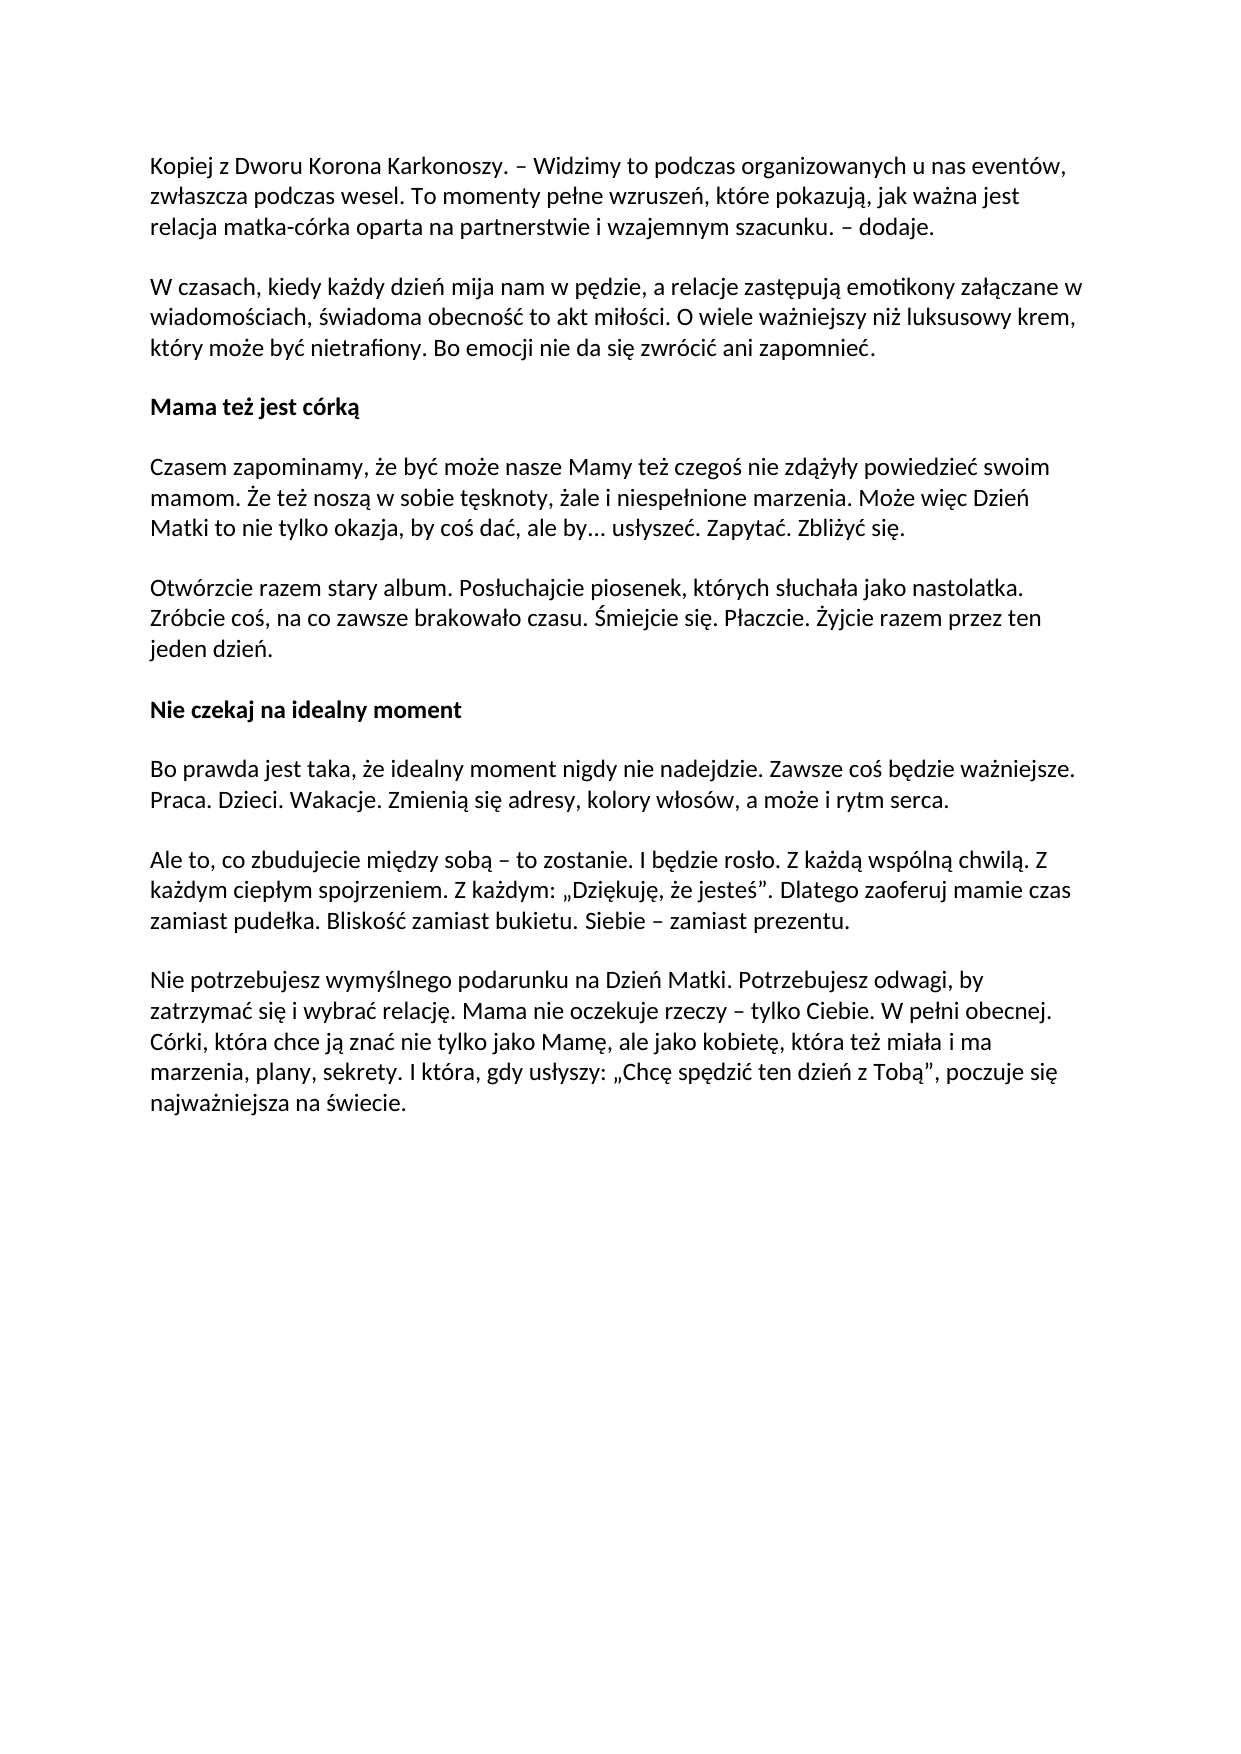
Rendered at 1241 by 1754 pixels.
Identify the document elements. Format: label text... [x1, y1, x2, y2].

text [150, 150, 1090, 242]
text Bo prawda jest taka, że idealny moment nigdy nie nadejdzie. Zawsze coś będzie ważniejsze. Praca. Dzieci. Wakacje. Zmienią się adresy, kolory włosów, a może i rytm serca. [150, 754, 1090, 815]
text W czasach, kiedy każdy dzień mija nam w pędzie, a relacje zastępują emotikony załączane w wiadomościach, świadoma obecność to akt miłości. O wiele ważniejszy niż luksusowy krem, który może być nietrafiony. Bo emocji nie da się zwrócić ani zapomnieć. [150, 271, 1090, 362]
text Ale to, co zbudujecie między sobą – to zostanie. I będzie rosło. Z każdą wspólną chwilą. Z każdym ciepłym spojrzeniem. Z każdym: „Dziękuję, że jesteś”. Dlatego zaoferuj mamie czas zamiast pudełka. Bliskość zamiast bukietu. Siebie – zamiast prezentu. [150, 844, 1090, 935]
subtitle Mama też jest córką [150, 391, 1090, 422]
text Czasem zapominamy, że być może nasze Mamy też czegoś nie zdążyły powiedzieć swoim mamom. Że też noszą w sobie tęsknoty, żale i niespełnione marzenia. Może więc Dzień Matki to nie tylko okazja, by coś dać, ale by... usłyszeć. Zapytać. Zbliżyć się. [150, 451, 1090, 543]
text Otwórzcie razem stary album. Posłuchajcie piosenek, których słuchała jako nastolatka. Zróbcie coś, na co zawsze brakowało czasu. Śmiejcie się. Płaczcie. Żyjcie razem przez ten jeden dzień. Nie czekaj na idealny moment [150, 572, 1090, 724]
text Nie potrzebujesz wymyślnego podarunku na Dzień Matki. Potrzebujesz odwagi, by zatrzymać się i wybrać relację. Mama nie oczekuje rzeczy – tylko Ciebie. W pełni obecnej. Córki, która chce ją znać nie tylko jako Mamę, ale jako kobietę, która też miała i ma marzenia, plany, sekrety. I która, gdy usłyszy: „Chcę spędzić ten dzień z Tobą”, poczuje się najważniejsza na świecie. [150, 964, 1090, 1117]
